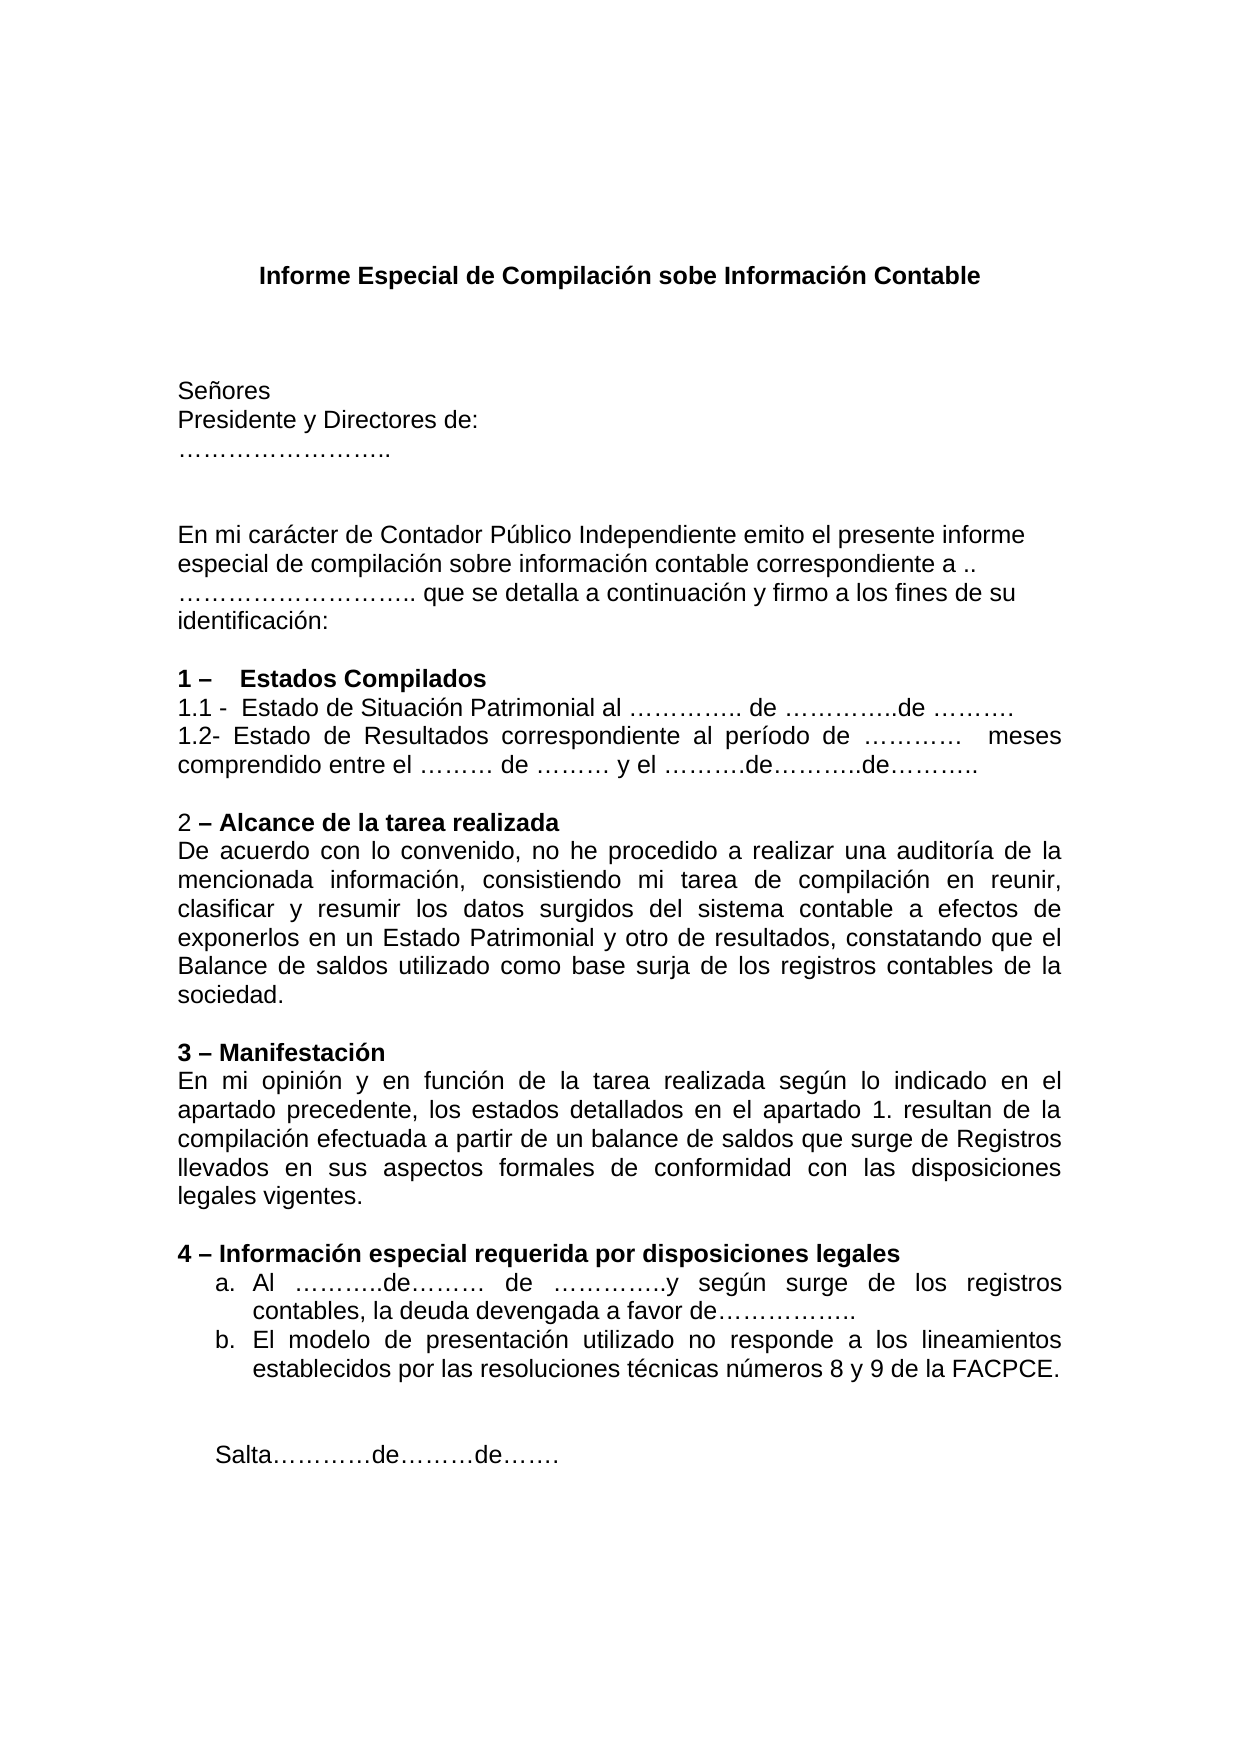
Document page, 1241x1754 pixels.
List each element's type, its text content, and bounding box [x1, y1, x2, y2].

text Salta…………de………de……. [215, 1440, 1063, 1469]
text En mi opinión y en función de la tarea realizada según lo indicado en el apartado precedente, los estados detallados en el apartado 1. resultan de la compilación efectuada a partir de un balance de saldos que surge de Registros llevados en sus aspectos formales de conformidad con las disposiciones legales vigentes. [177, 1066, 1063, 1210]
text 1.2- Estado de Resultados correspondiente al período de ………… meses comprendido entre el ……… de ……… y el ……….de………..de……….. [177, 721, 1063, 779]
text 1.1 - Estado de Situación Patrimonial al ………….. de …………..de ………. [177, 693, 1063, 721]
text 4 – Información especial requerida por disposiciones legales [177, 1239, 1063, 1268]
list El modelo de presentación utilizado no responde a los lineamientos establecidos por las resoluciones técnicas números 8 y 9 de la FACPCE. [215, 1325, 1063, 1383]
text En mi carácter de Contador Público Independiente emito el presente informe especial de compilación sobre información contable correspondiente a ..……………………….. que se detalla a continuación y firmo a los fines de su identificación: [177, 520, 1063, 635]
text 1 – Estados Compilados [177, 664, 1063, 693]
text Presidente y Directores de: [177, 405, 1063, 434]
text 2 – Alcance de la tarea realizada [177, 808, 1063, 836]
text 3 – Manifestación [177, 1038, 1063, 1066]
text Señores [177, 376, 1063, 405]
text …………………….. [177, 434, 1063, 463]
text Informe Especial de Compilación sobe Información Contable [177, 261, 1063, 290]
list Al ………..de……… de …………..y según surge de los registros contables, la deuda devengada a favor de…………….. [215, 1268, 1063, 1325]
text De acuerdo con lo convenido, no he procedido a realizar una auditoría de la mencionada información, consistiendo mi tarea de compilación en reunir, clasificar y resumir los datos surgidos del sistema contable a efectos de exponerlos en un Estado Patrimonial y otro de resultados, constatando que el Balance de saldos utilizado como base surja de los registros contables de la sociedad. [177, 836, 1063, 1009]
